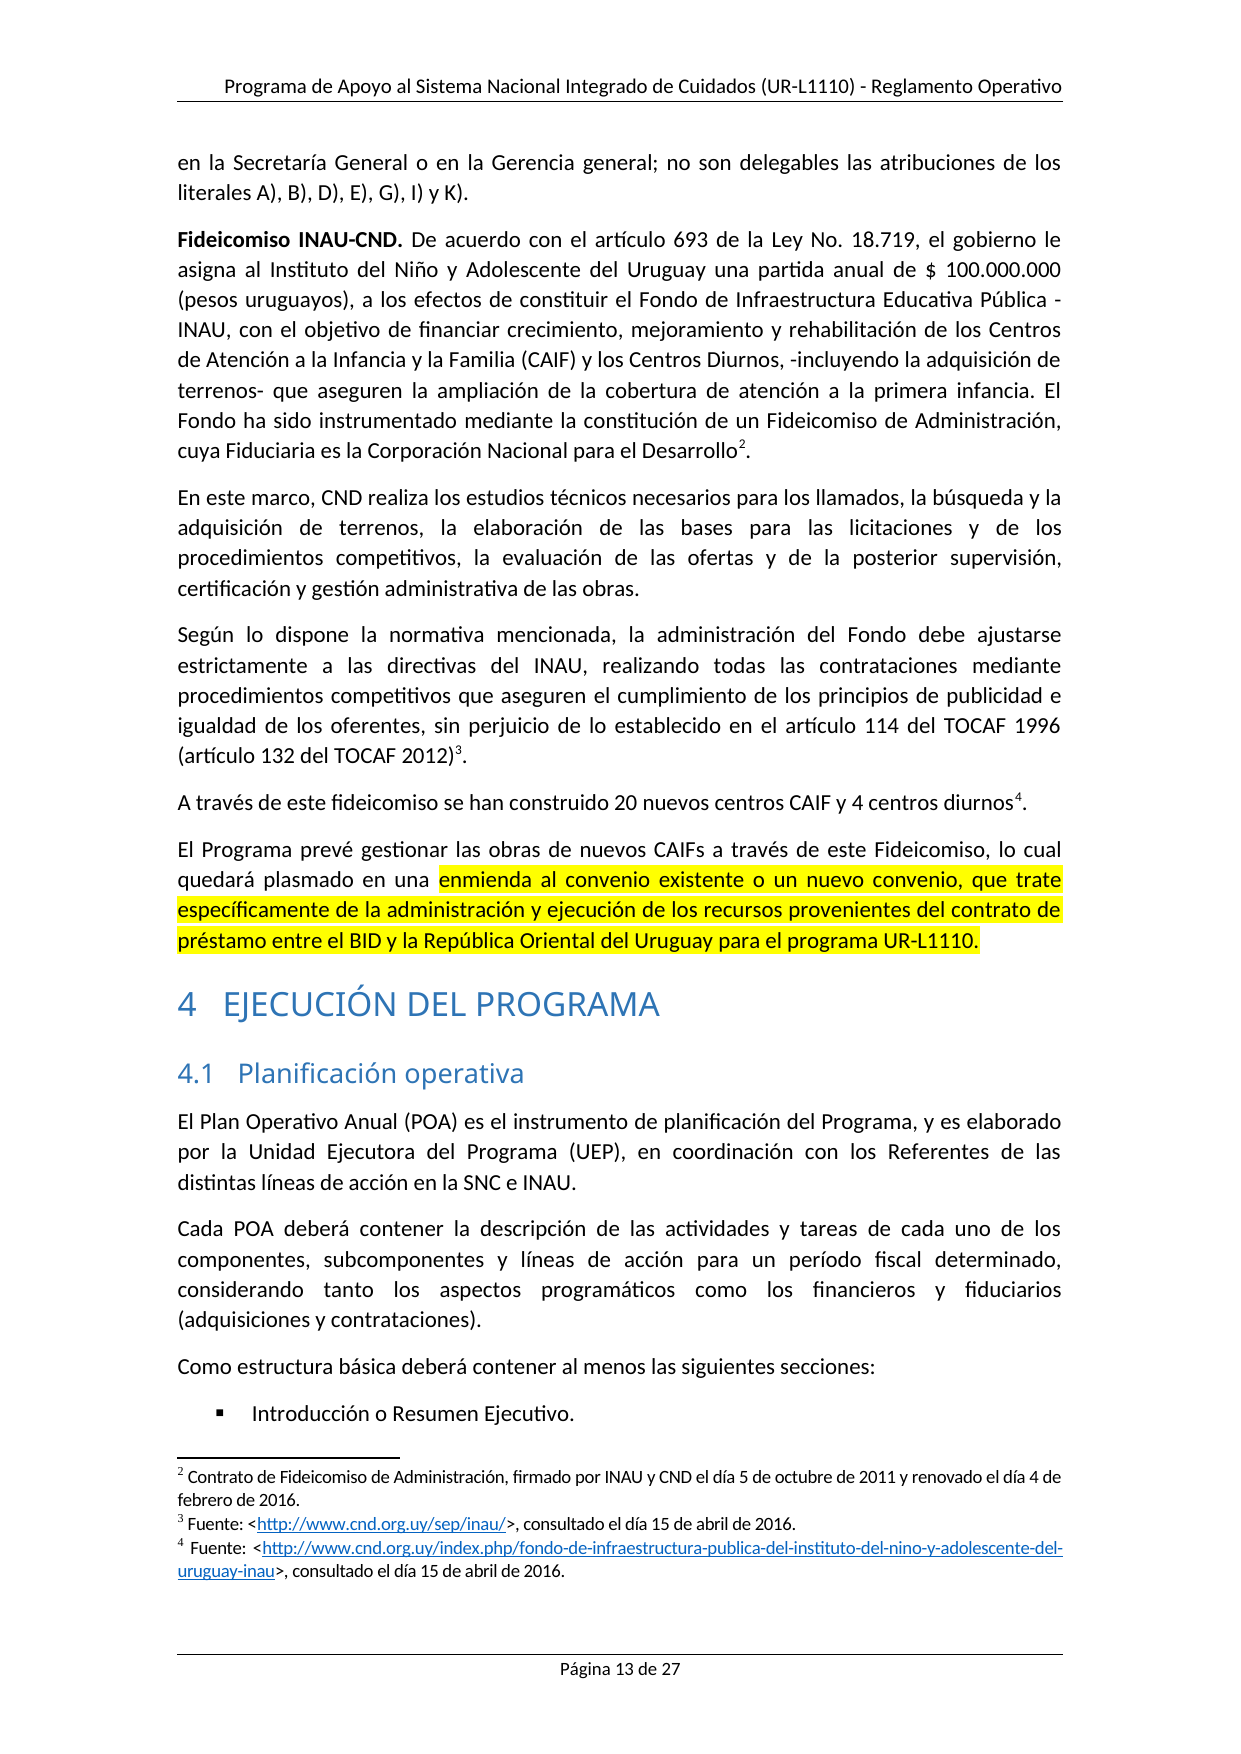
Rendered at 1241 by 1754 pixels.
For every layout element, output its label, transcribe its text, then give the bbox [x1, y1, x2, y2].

text Cada POA deberá contener la descripción de las actividades y tareas de cada uno de los componentes, subcomponentes y líneas de acción para un período fiscal determinado, considerando tanto los aspectos programáticos como los financieros y fiduciarios (adquisiciones y contrataciones). [177, 1214, 1063, 1333]
subtitle EJECUCIÓN DEL PROGRAMA [177, 981, 1063, 1026]
text El Plan Operativo Anual (POA) es el instrumento de planificación del Programa, y es elaborado por la Unidad Ejecutora del Programa (UEP), en coordinación con los Referentes de las distintas líneas de acción en la SNC e INAU. [177, 1107, 1063, 1196]
text A través de este fideicomiso se han construido 20 nuevos centros CAIF y 4 centros diurnos. [177, 788, 1063, 816]
text Fideicomiso INAU-CND. De acuerdo con el artículo 693 de la Ley No. 18.719, el gobierno le asigna al Instituto del Niño y Adolescente del Uruguay una partida anual de $ 100.000.000 (pesos uruguayos), a los efectos de constituir el Fondo de Infraestructura Educativa Pública - INAU, con el objetivo de financiar crecimiento, mejoramiento y rehabilitación de los Centros de Atención a la Infancia y la Familia (CAIF) y los Centros Diurnos, -incluyendo la adquisición de terrenos- que aseguren la ampliación de la cobertura de atención a la primera infancia. El Fondo ha sido instrumentado mediante la constitución de un Fideicomiso de Administración, cuya Fiduciaria es la Corporación Nacional para el Desarrollo. [177, 225, 1063, 464]
text En este marco, CND realiza los estudios técnicos necesarios para los llamados, la búsqueda y la adquisición de terrenos, la elaboración de las bases para las licitaciones y de los procedimientos competitivos, la evaluación de las ofertas y de la posterior supervisión, certificación y gestión administrativa de las obras. [177, 483, 1063, 602]
text El Programa prevé gestionar las obras de nuevos CAIFs a través de este Fideicomiso, lo cual quedará plasmado en una enmienda al convenio existente o un nuevo convenio, que trate específicamente de la administración y ejecución de los recursos provenientes del contrato de préstamo entre el BID y la República Oriental del Uruguay para el programa UR-L1110. [177, 923, 1063, 954]
text Como estructura básica deberá contener al menos las siguientes secciones: [177, 1352, 1063, 1380]
text Según lo dispone la normativa mencionada, la administración del Fondo debe ajustarse estrictamente a las directivas del INAU, realizando todas las contrataciones mediante procedimientos competitivos que aseguren el cumplimiento de los principios de publicidad e igualdad de los oferentes, sin perjuicio de lo establecido en el artículo 114 del TOCAF 1996 (artículo 132 del TOCAF 2012). [177, 621, 1063, 769]
subtitle Planificación operativa [177, 1055, 1063, 1092]
text El Programa prevé gestionar las obras de nuevos CAIFs a través de este Fideicomiso, lo cual quedará plasmado en una enmienda al convenio existente o un nuevo convenio, que trate específicamente de la administración y ejecución de los recursos provenientes del contrato de préstamo entre el BID y la República Oriental del Uruguay para el programa UR-L1110. [177, 835, 1063, 896]
list Introducción o Resumen Ejecutivo. [214, 1399, 1063, 1427]
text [177, 148, 1063, 206]
